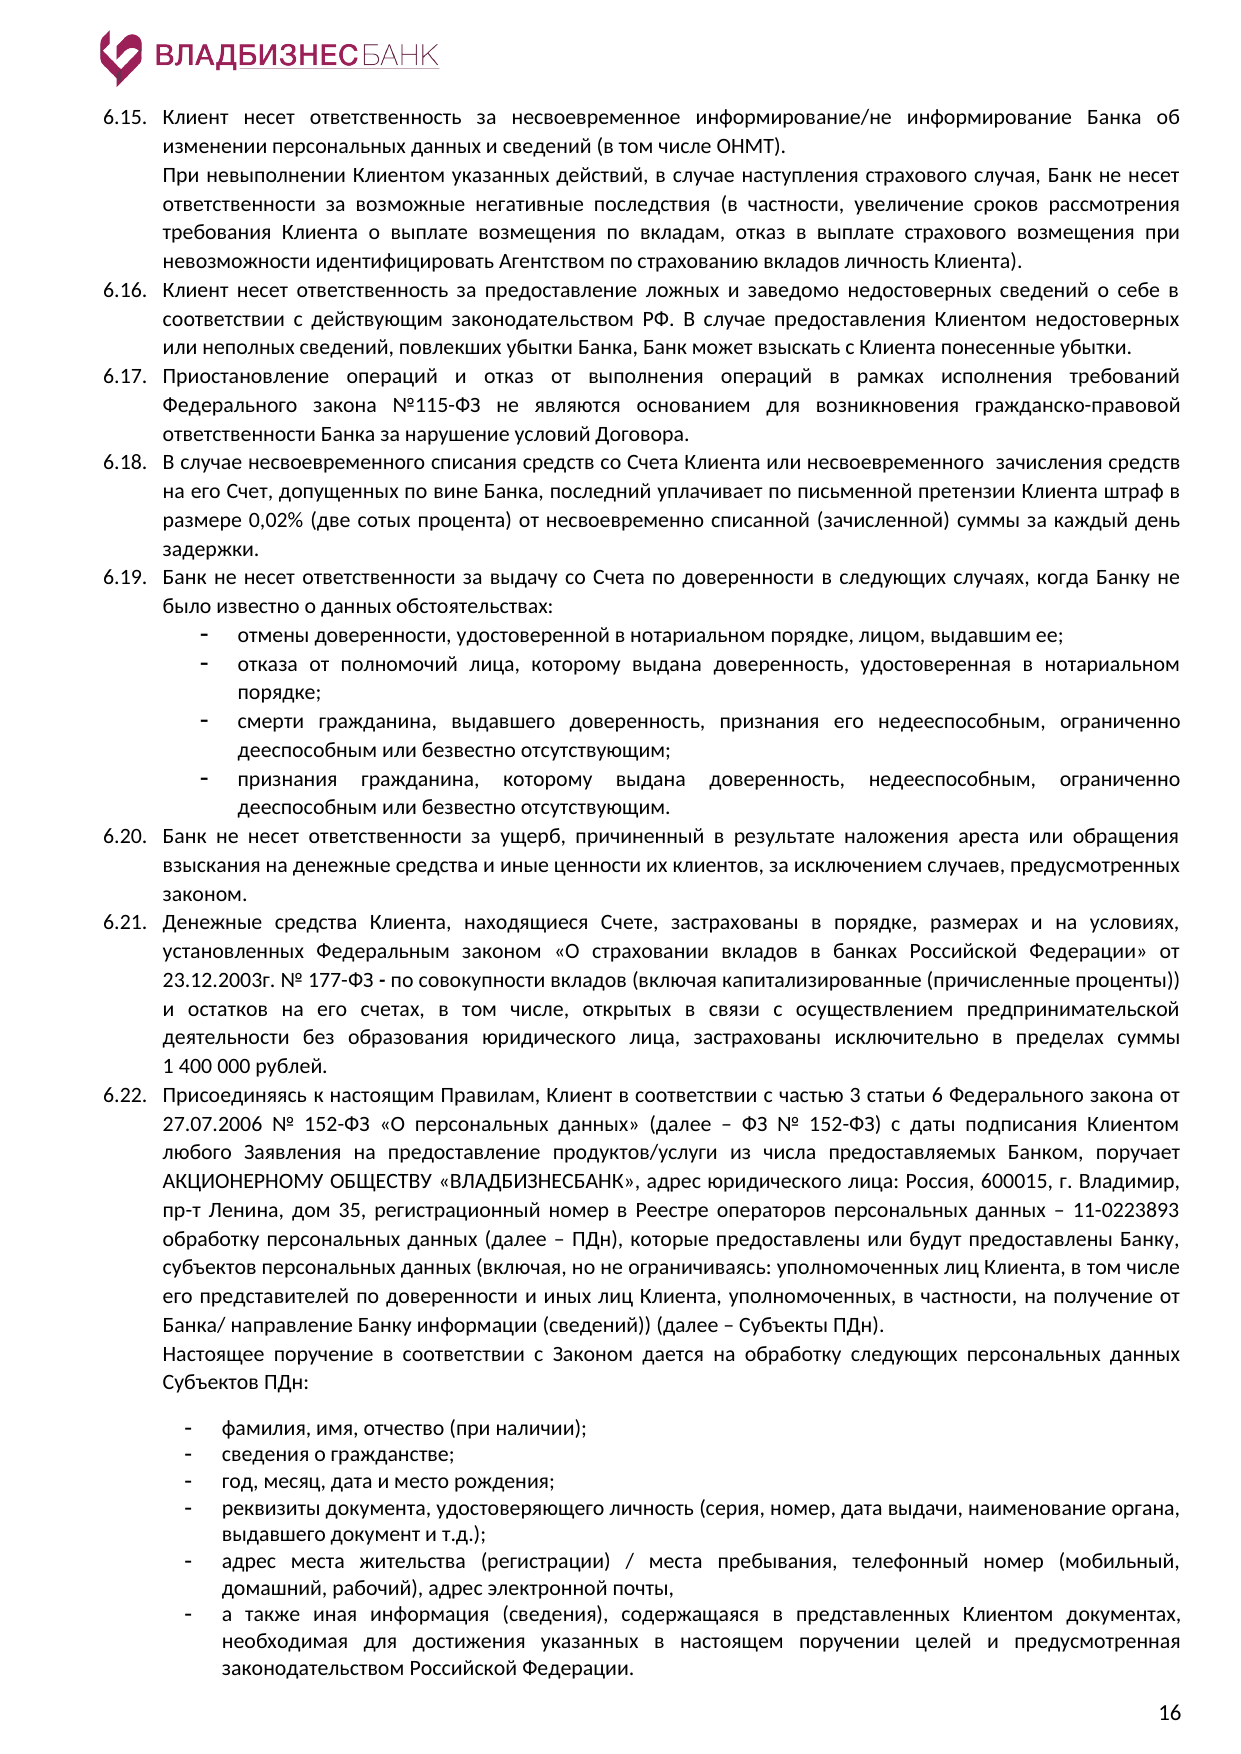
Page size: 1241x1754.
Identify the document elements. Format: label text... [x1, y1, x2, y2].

list а также иная информация (сведения), содержащаяся в представленных Клиентом документах, необходимая для достижения указанных в настоящем поручении целей и предусмотренная законодательством Российской Федерации. [184, 1601, 1181, 1681]
list Настоящее поручение в соответствии с Законом дается на обработку следующих персональных данных Субъектов ПДн: [162, 1340, 1181, 1395]
list Приостановление операций и отказ от выполнения операций в рамках исполнения требований Федерального закона №115-ФЗ не являются основанием для возникновения гражданско-правовой ответственности Банка за нарушение условий Договора. [103, 362, 1181, 446]
list год, месяц, дата и место рождения; [184, 1467, 1181, 1494]
list отказа от полномочий лица, которому выдана доверенность, удостоверенная в нотариальном порядке; [200, 650, 1181, 705]
list смерти гражданина, выдавшего доверенность, признания его недееспособным, ограниченно дееспособным или безвестно отсутствующим; [200, 707, 1181, 763]
list Денежные средства Клиента, находящиеся Счете, застрахованы в порядке, размерах и на условиях, установленных Федеральным законом «О страховании вкладов в банках Российской Федерации» от 23.12.2003г. № 177-ФЗ - по совокупности вкладов (включая капитализированные (причисленные проценты)) и остатков на его счетах, в том числе, открытых в связи с осуществлением предпринимательской деятельности без образования юридического лица, застрахованы исключительно в пределах суммы 1 400 000 рублей. [103, 908, 1181, 1079]
list В случае несвоевременного списания средств со Счета Клиента или несвоевременного зачисления средств на его Счет, допущенных по вине Банка, последний уплачивает по письменной претензии Клиента штраф в размере 0,02% (две сотых процента) от несвоевременно списанной (зачисленной) суммы за каждый день задержки. [103, 448, 1181, 561]
list реквизиты документа, удостоверяющего личность (серия, номер, дата выдачи, наименование органа, выдавшего документ и т.д.); [184, 1494, 1181, 1547]
list отмены доверенности, удостоверенной в нотариальном порядке, лицом, выдавшим ее; [200, 621, 1181, 648]
list Клиент несет ответственность за несвоевременное информирование/не информирование Банка об изменении персональных данных и сведений (в том числе ОНМТ). [103, 103, 1181, 159]
picture [59, 29, 480, 89]
list Клиент несет ответственность за предоставление ложных и заведомо недостоверных сведений о себе в соответствии с действующим законодательством РФ. В случае предоставления Клиентом недостоверных или неполных сведений, повлекших убытки Банка, Банк может взыскать с Клиента понесенные убытки. [103, 276, 1181, 360]
list сведения о гражданстве; [184, 1441, 1181, 1467]
list фамилия, имя, отчество (при наличии); [184, 1414, 1181, 1441]
list Присоединяясь к настоящим Правилам, Клиент в соответствии с частью 3 статьи 6 Федерального закона от 27.07.2006 № 152-ФЗ «О персональных данных» (далее – ФЗ № 152-ФЗ) с даты подписания Клиентом любого Заявления на предоставление продуктов/услуги из числа предоставляемых Банком, поручает АКЦИОНЕРНОМУ ОБЩЕСТВУ «ВЛАДБИЗНЕСБАНК», адрес юридического лица: Россия, 600015, г. Владимир, пр-т Ленина, дом 35, регистрационный номер в Реестре операторов персональных данных – 11-0223893 обработку персональных данных (далее – ПДн), которые предоставлены или будут предоставлены Банку, субъектов персональных данных (включая, но не ограничиваясь: уполномоченных лиц Клиента, в том числе его представителей по доверенности и иных лиц Клиента, уполномоченных, в частности, на получение от Банка/ направление Банку информации (сведений)) (далее – Субъекты ПДн). [103, 1081, 1181, 1338]
list признания гражданина, которому выдана доверенность, недееспособным, ограниченно дееспособным или безвестно отсутствующим. [200, 765, 1181, 820]
list При невыполнении Клиентом указанных действий, в случае наступления страхового случая, Банк не несет ответственности за возможные негативные последствия (в частности, увеличение сроков рассмотрения требования Клиента о выплате возмещения по вкладам, отказ в выплате страхового возмещения при невозможности идентифицировать Агентством по страхованию вкладов личность Клиента). [162, 161, 1181, 274]
list Банк не несет ответственности за ущерб, причиненный в результате наложения ареста или обращения взыскания на денежные средства и иные ценности их клиентов, за исключением случаев, предусмотренных законом. [103, 822, 1181, 906]
list Банк не несет ответственности за выдачу со Счета по доверенности в следующих случаях, когда Банку не было известно о данных обстоятельствах: [103, 563, 1181, 619]
list адрес места жительства (регистрации) / места пребывания, телефонный номер (мобильный, домашний, рабочий), адрес электронной почты, [184, 1547, 1181, 1601]
